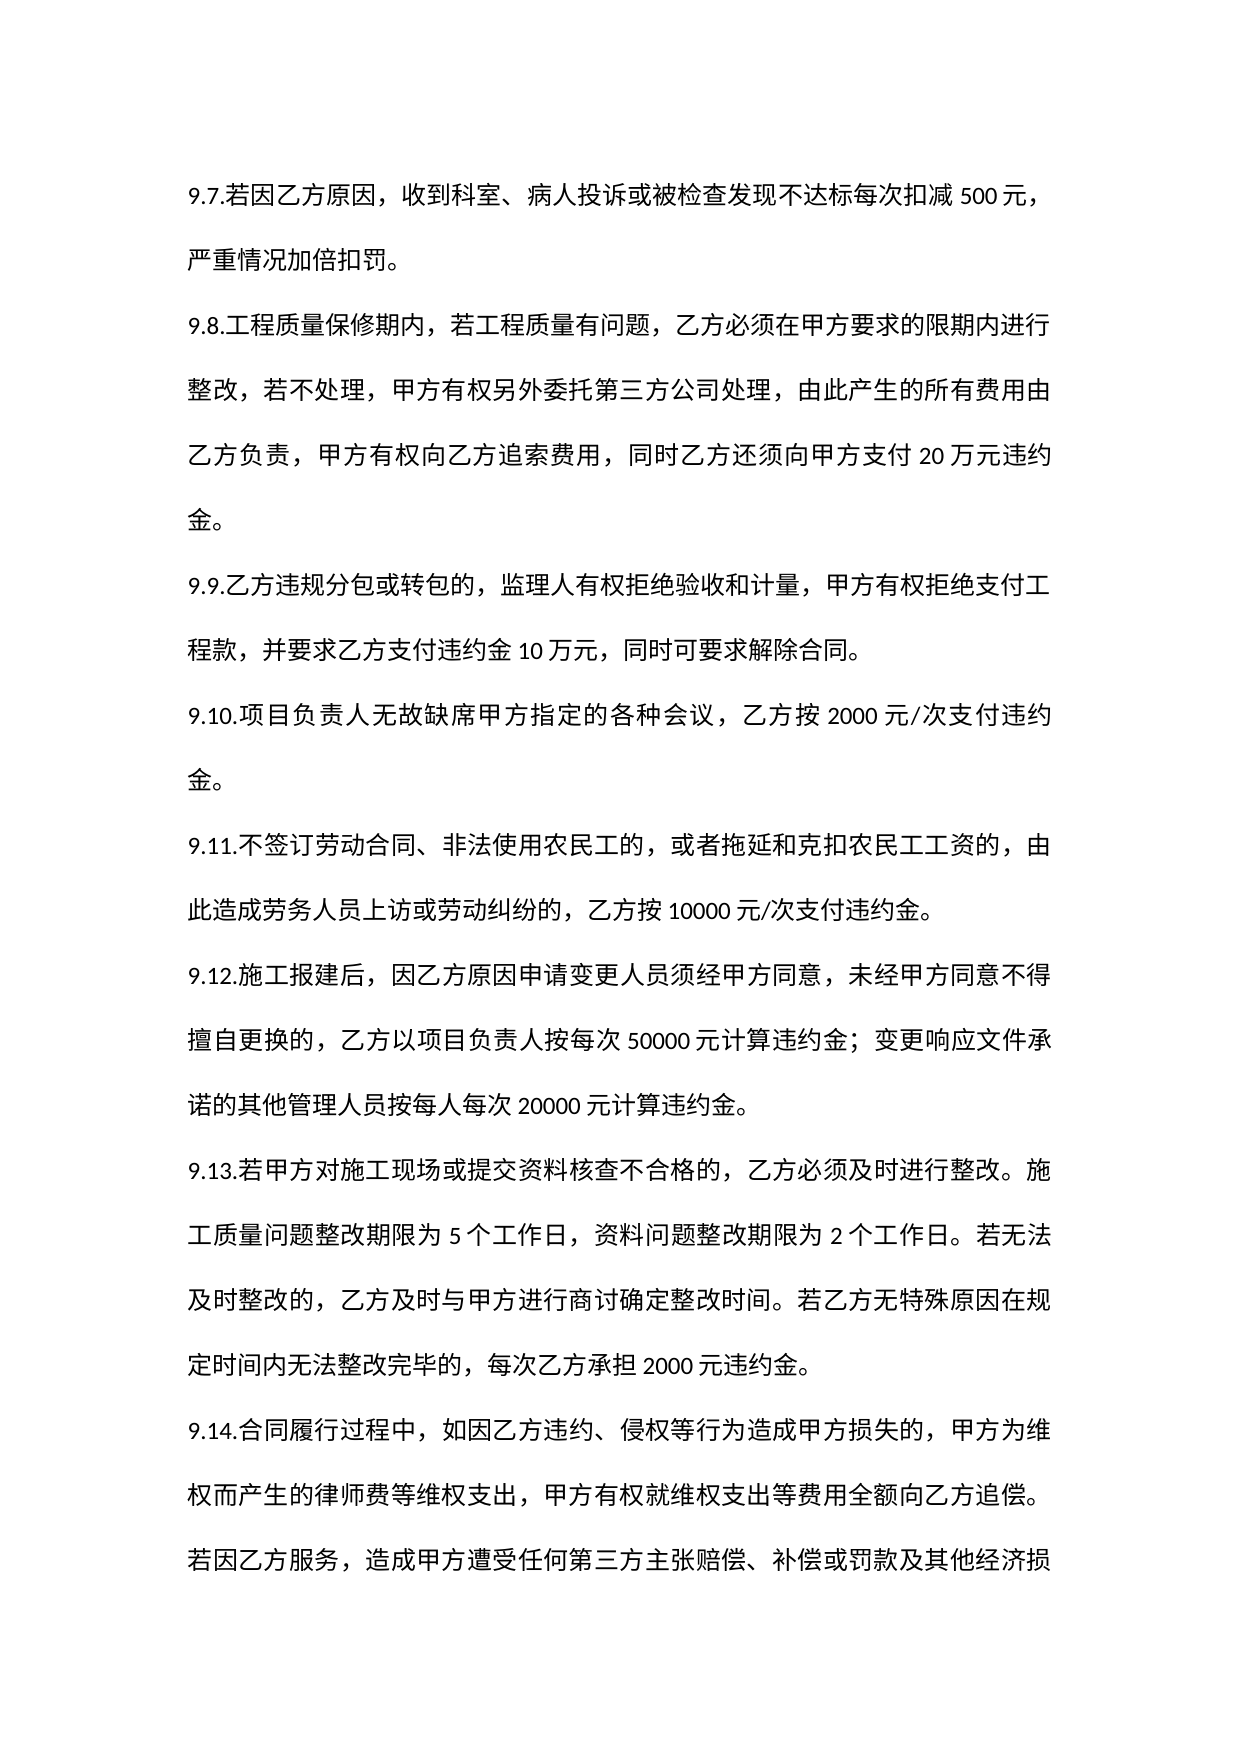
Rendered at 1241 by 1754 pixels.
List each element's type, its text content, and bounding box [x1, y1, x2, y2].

text 9.7.若因乙方原因，收到科室、病人投诉或被检查发现不达标每次扣减500元，严重情况加倍扣罚。 [187, 162, 1053, 292]
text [187, 1397, 1053, 1592]
text 9.12.施工报建后，因乙方原因申请变更人员须经甲方同意，未经甲方同意不得擅自更换的，乙方以项目负责人按每次50000元计算违约金；变更响应文件承诺的其他管理人员按每人每次20000元计算违约金。 [187, 942, 1053, 1137]
text 9.8.工程质量保修期内，若工程质量有问题，乙方必须在甲方要求的限期内进行整改，若不处理，甲方有权另外委托第三方公司处理，由此产生的所有费用由乙方负责，甲方有权向乙方追索费用，同时乙方还须向甲方支付20万元违约金。 [187, 292, 1053, 552]
text 9.10.项目负责人无故缺席甲方指定的各种会议，乙方按2000元/次支付违约金。 [187, 682, 1053, 812]
text 9.11.不签订劳动合同、非法使用农民工的，或者拖延和克扣农民工工资的，由此造成劳务人员上访或劳动纠纷的，乙方按10000元/次支付违约金。 [187, 812, 1053, 942]
text 9.13.若甲方对施工现场或提交资料核查不合格的，乙方必须及时进行整改。施工质量问题整改期限为5个工作日，资料问题整改期限为2个工作日。若无法及时整改的，乙方及时与甲方进行商讨确定整改时间。若乙方无特殊原因在规定时间内无法整改完毕的，每次乙方承担2000元违约金。 [187, 1137, 1053, 1397]
text 9.9.乙方违规分包或转包的，监理人有权拒绝验收和计量，甲方有权拒绝支付工程款，并要求乙方支付违约金10万元，同时可要求解除合同。 [187, 552, 1053, 682]
